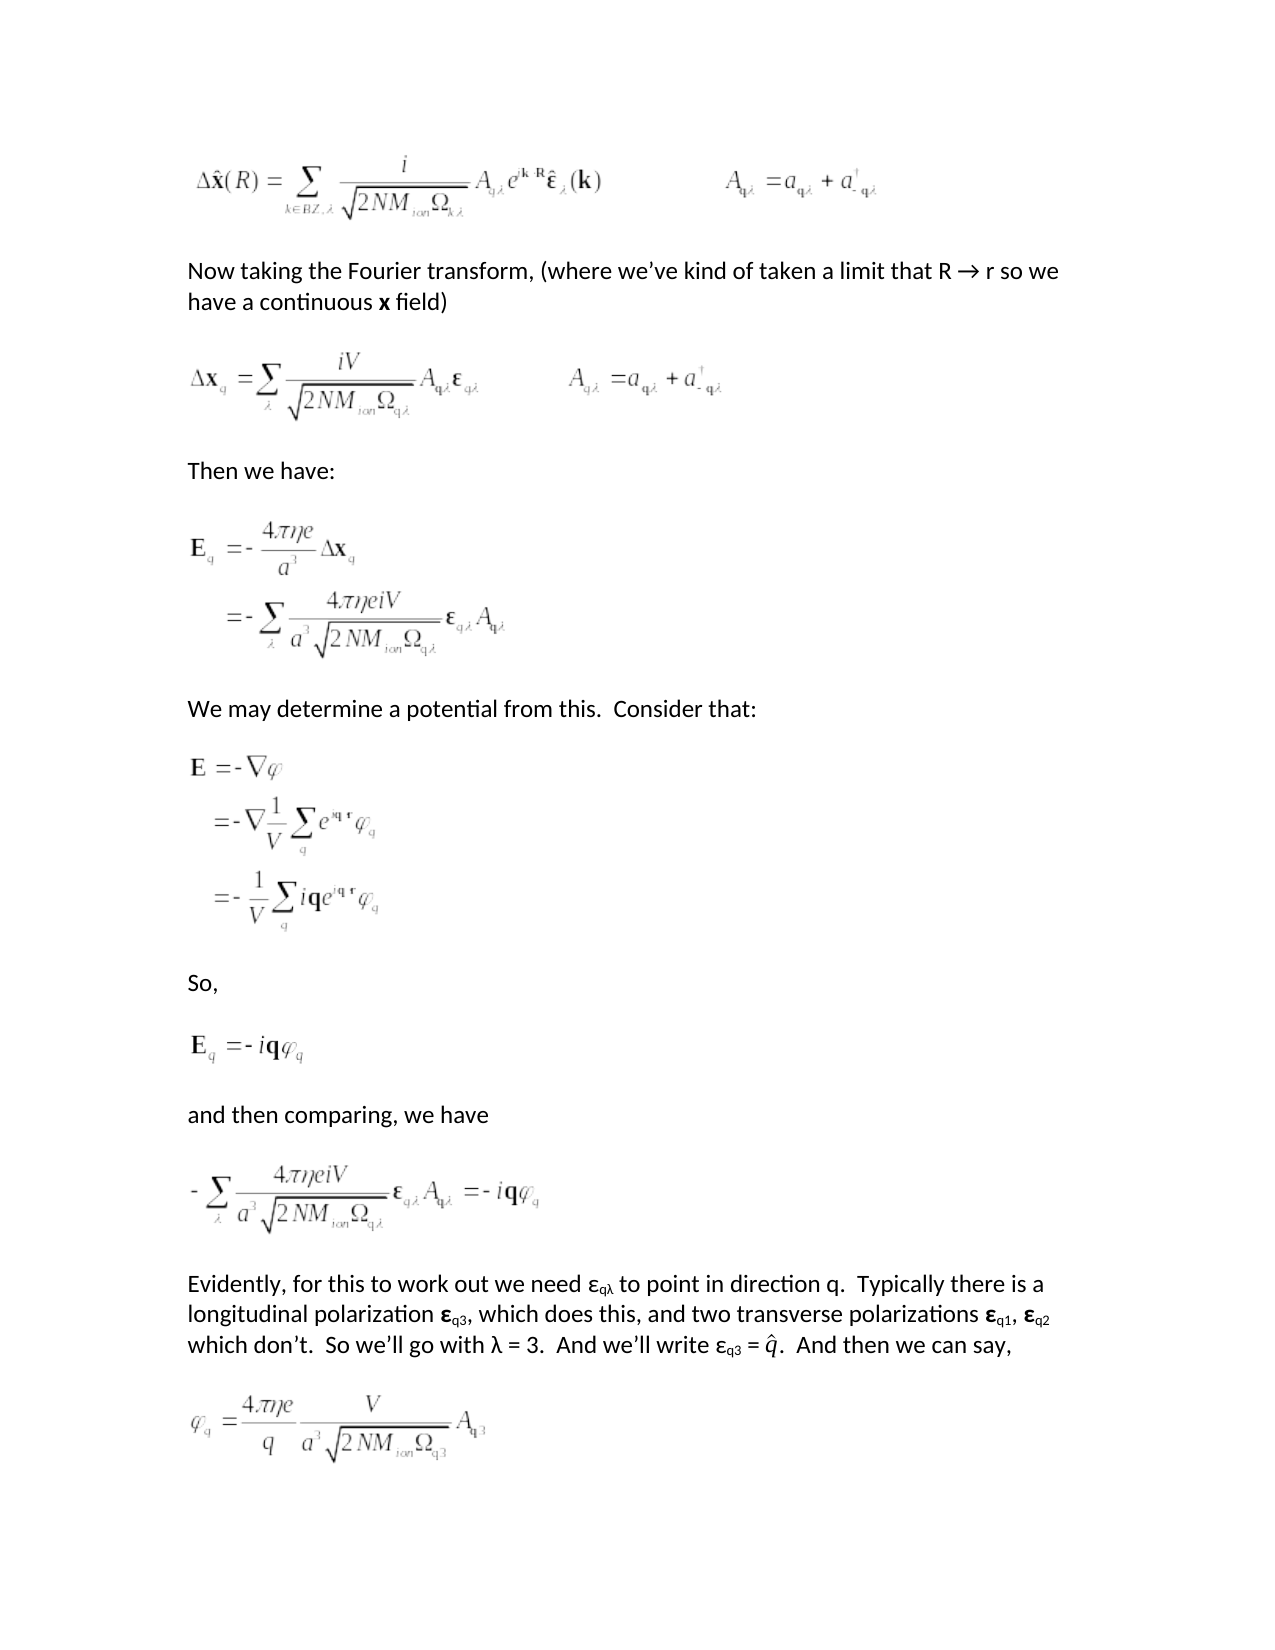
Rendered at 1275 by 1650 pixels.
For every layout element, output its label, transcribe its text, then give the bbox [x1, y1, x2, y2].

text We may determine a potential from this. Consider that: [187, 693, 1087, 723]
text So, [187, 967, 1087, 998]
text Then we have: [187, 455, 1087, 485]
text and then comparing, we have [187, 1099, 1087, 1129]
text Evidently, for this to work out we need εqλ to point in direction q. Typically there is a longitudinal polarization εq3, which does this, and two transverse polarizations εq1, εq2 which don’t. So we’ll go with λ = 3. And we’ll write εq3 = . And then we can say, [187, 1268, 1087, 1359]
text Now taking the Fourier transform, (where we’ve kind of taken a limit that R → r so we have a continuous x field) [187, 256, 1087, 317]
